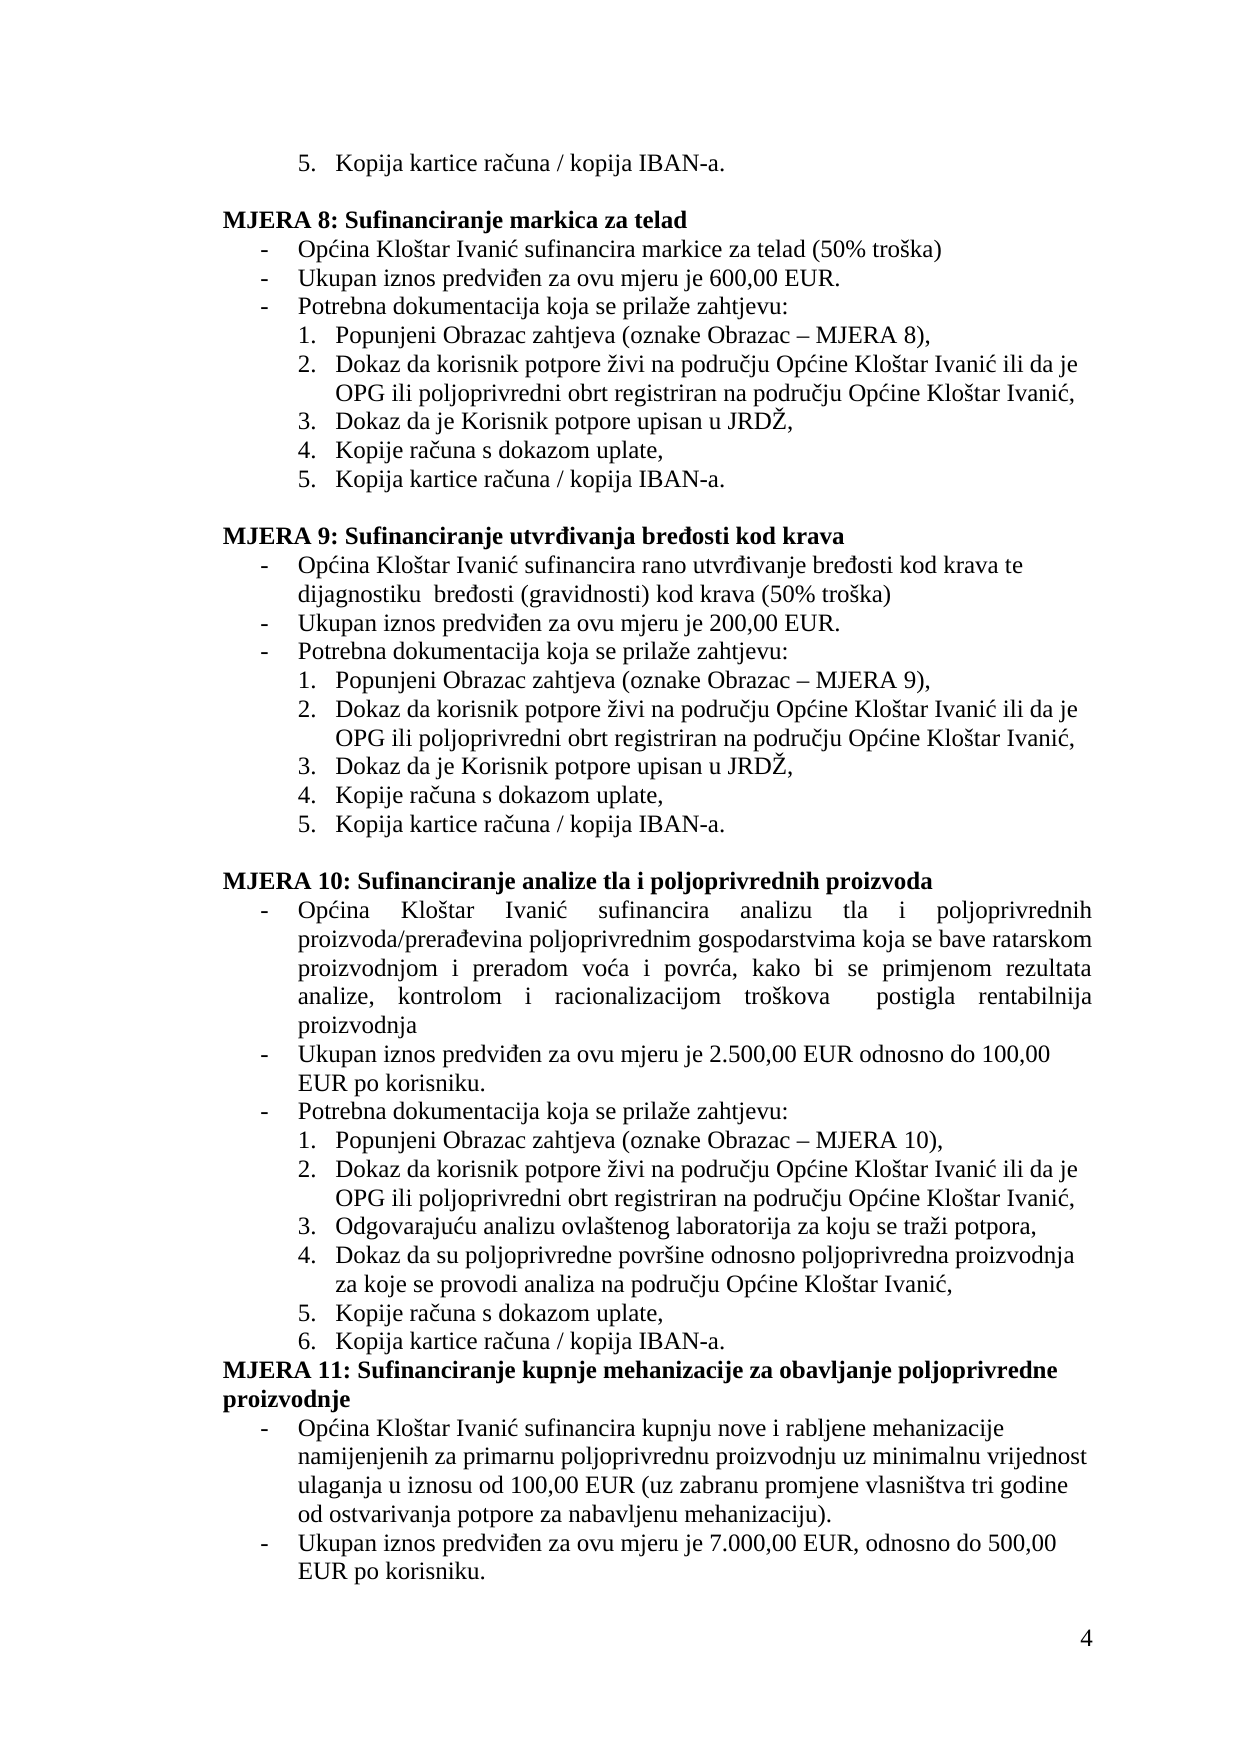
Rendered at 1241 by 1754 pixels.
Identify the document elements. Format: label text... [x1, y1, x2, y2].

list Potrebna dokumentacija koja se prilaže zahtjevu: [260, 636, 1093, 665]
list Potrebna dokumentacija koja se prilaže zahtjevu: [260, 1096, 1093, 1125]
list Kopija kartice računa / kopija IBAN-a. [298, 148, 1093, 176]
list Kopija kartice računa / kopija IBAN-a. [298, 1326, 1093, 1355]
list Općina Kloštar Ivanić sufinancira rano utvrđivanje bređosti kod krava te dijagnostiku bređosti (gravidnosti) kod krava (50% troška) [260, 550, 1093, 608]
list Kopija kartice računa / kopija IBAN-a. [298, 464, 1093, 493]
list Kopije računa s dokazom uplate, [298, 435, 1093, 464]
list Odgovarajuću analizu ovlaštenog laboratorija za koju se traži potpora, [298, 1211, 1093, 1240]
list MJERA 11: Sufinanciranje kupnje mehanizacije za obavljanje poljoprivredne proizvodnje [223, 1355, 1093, 1413]
list MJERA 9: Sufinanciranje utvrđivanja bređosti kod krava [223, 521, 1093, 550]
list Kopije računa s dokazom uplate, [298, 1298, 1093, 1326]
list Potrebna dokumentacija koja se prilaže zahtjevu: [260, 291, 1093, 320]
list Popunjeni Obrazac zahtjeva (oznake Obrazac – MJERA 8), [298, 320, 1093, 349]
list Općina Kloštar Ivanić sufinancira kupnju nove i rabljene mehanizacije namijenjenih za primarnu poljoprivrednu proizvodnju uz minimalnu vrijednost ulaganja u iznosu od 100,00 EUR (uz zabranu promjene vlasništva tri godine od ostvarivanja potpore za nabavljenu mehanizaciju). [260, 1413, 1093, 1528]
list Ukupan iznos predviđen za ovu mjeru je 7.000,00 EUR, odnosno do 500,00 EUR po korisniku. [260, 1528, 1093, 1585]
list Dokaz da korisnik potpore živi na području Općine Kloštar Ivanić ili da je OPG ili poljoprivredni obrt registriran na području Općine Kloštar Ivanić, [298, 694, 1093, 751]
list MJERA 8: Sufinanciranje markica za telad [223, 205, 1093, 234]
list Popunjeni Obrazac zahtjeva (oznake Obrazac – MJERA 10), [298, 1125, 1093, 1154]
list Dokaz da je Korisnik potpore upisan u JRDŽ, [298, 406, 1093, 435]
list Ukupan iznos predviđen za ovu mjeru je 2.500,00 EUR odnosno do 100,00 EUR po korisniku. [260, 1039, 1093, 1096]
list Dokaz da korisnik potpore živi na području Općine Kloštar Ivanić ili da je OPG ili poljoprivredni obrt registriran na području Općine Kloštar Ivanić, [298, 1154, 1093, 1211]
list Dokaz da korisnik potpore živi na području Općine Kloštar Ivanić ili da je OPG ili poljoprivredni obrt registriran na području Općine Kloštar Ivanić, [298, 349, 1093, 406]
list Općina Kloštar Ivanić sufinancira markice za telad (50% troška) [260, 234, 1093, 263]
list Općina Kloštar Ivanić sufinancira analizu tla i poljoprivrednih proizvoda/prerađevina poljoprivrednim gospodarstvima koja se bave ratarskom proizvodnjom i preradom voća i povrća, kako bi se primjenom rezultata analize, kontrolom i racionalizacijom troškova postigla rentabilnija proizvodnja [260, 895, 1093, 1039]
list MJERA 10: Sufinanciranje analize tla i poljoprivrednih proizvoda [223, 866, 1093, 895]
list Ukupan iznos predviđen za ovu mjeru je 600,00 EUR. [260, 263, 1093, 291]
list Popunjeni Obrazac zahtjeva (oznake Obrazac – MJERA 9), [298, 665, 1093, 694]
list Dokaz da je Korisnik potpore upisan u JRDŽ, [298, 751, 1093, 780]
list Kopije računa s dokazom uplate, [298, 780, 1093, 809]
list Ukupan iznos predviđen za ovu mjeru je 200,00 EUR. [260, 608, 1093, 636]
list Dokaz da su poljoprivredne površine odnosno poljoprivredna proizvodnja za koje se provodi analiza na području Općine Kloštar Ivanić, [298, 1240, 1093, 1298]
list Kopija kartice računa / kopija IBAN-a. [298, 809, 1093, 838]
